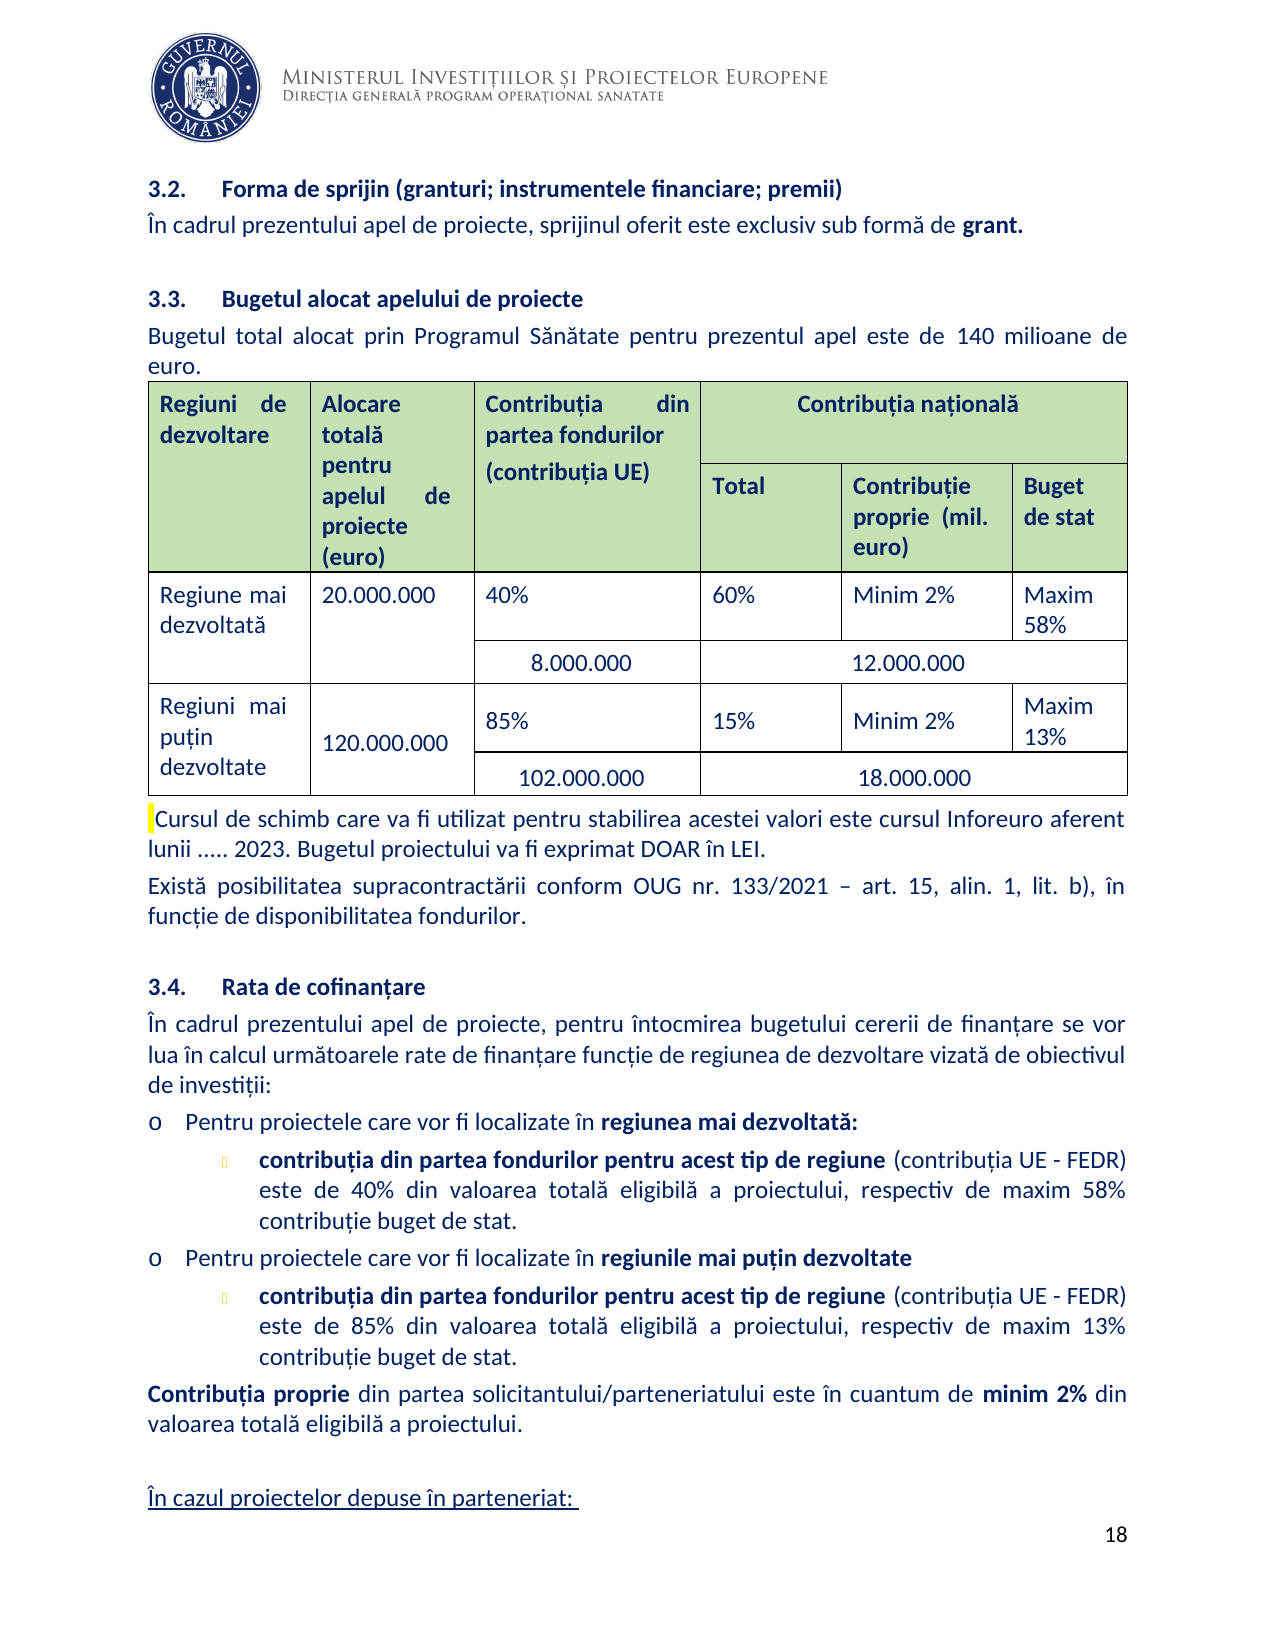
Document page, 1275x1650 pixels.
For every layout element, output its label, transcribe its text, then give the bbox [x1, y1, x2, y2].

table_cell Contribuție proprie (mil. euro) [842, 464, 1012, 571]
text Există posibilitatea supracontractării conform OUG nr. 133/2021 – art. 15, alin. 1, lit. b), în funcție de disponibilitatea fondurilor. [148, 870, 1127, 931]
table_cell 40% [475, 573, 700, 640]
list Pentru proiectele care vor fi localizate în regiunile mai puțin dezvoltate [148, 1242, 1127, 1274]
table_cell Regiune mai dezvoltată [149, 573, 310, 683]
table_cell Minim 2% [842, 573, 1012, 640]
table_cell 20.000.000 [311, 573, 474, 683]
text În cadrul prezentului apel de proiecte, sprijinul oferit este exclusiv sub formă de grant. [148, 210, 1127, 240]
table_header Alocare totală pentru apelul de proiecte (euro) [311, 382, 474, 571]
table_cell Buget de stat [1013, 464, 1127, 571]
table_cell 102.000.000 [475, 753, 700, 795]
list Pentru proiectele care vor fi localizate în regiunea mai dezvoltată: [148, 1106, 1127, 1138]
list contribuția din partea fondurilor pentru acest tip de regiune (contribuția UE - FEDR) este de 40% din valoarea totală eligibilă a proiectului, respectiv de maxim 58% contribuție buget de stat. [221, 1144, 1127, 1236]
table_cell Maxim 58% [1013, 573, 1127, 640]
table_cell 85% [475, 684, 700, 751]
table_cell Regiuni mai puțin dezvoltate [149, 684, 310, 795]
table_cell 60% [701, 573, 841, 640]
table_cell Minim 2% [842, 684, 1012, 751]
text Cursul de schimb care va fi utilizat pentru stabilirea acestei valori este cursul Inforeuro aferent lunii ..... 2023. Bugetul proiectului va fi exprimat DOAR în LEI. [148, 803, 1127, 864]
text În cadrul prezentului apel de proiecte, pentru întocmirea bugetului cererii de finanțare se vor lua în calcul următoarele rate de finanțare funcție de regiunea de dezvoltare vizată de obiectivul de investiții: [148, 1008, 1127, 1100]
list Forma de sprijin (granturi; instrumentele financiare; premii) [148, 173, 1127, 203]
table_cell 120.000.000 [311, 684, 474, 795]
table_cell 15% [701, 684, 841, 751]
table_header Contribuția din partea fondurilor (contribuția UE) [475, 382, 700, 571]
list contribuția din partea fondurilor pentru acest tip de regiune (contribuția UE - FEDR) este de 85% din valoarea totală eligibilă a proiectului, respectiv de maxim 13% contribuție buget de stat. [221, 1280, 1127, 1372]
table_header Contribuția națională [701, 382, 1127, 463]
list Rata de cofinanțare [148, 972, 1127, 1002]
text Contribuția proprie din partea solicitantului/parteneriatului este în cuantum de minim 2% din valoarea totală eligibilă a proiectului. [148, 1378, 1127, 1439]
table_cell Maxim 13% [1013, 684, 1127, 751]
table_cell 18.000.000 [701, 753, 1127, 795]
list Bugetul alocat apelului de proiecte [148, 283, 1127, 314]
text În cazul proiectelor depuse în parteneriat: [148, 1482, 1127, 1512]
table_header Regiuni de dezvoltare [149, 382, 310, 571]
table_cell Total [701, 464, 841, 571]
table_cell 12.000.000 [701, 641, 1127, 683]
table_cell 8.000.000 [475, 641, 700, 683]
text Bugetul total alocat prin Programul Sănătate pentru prezentul apel este de 140 milioane de euro. [148, 320, 1127, 381]
picture [147, 29, 852, 145]
